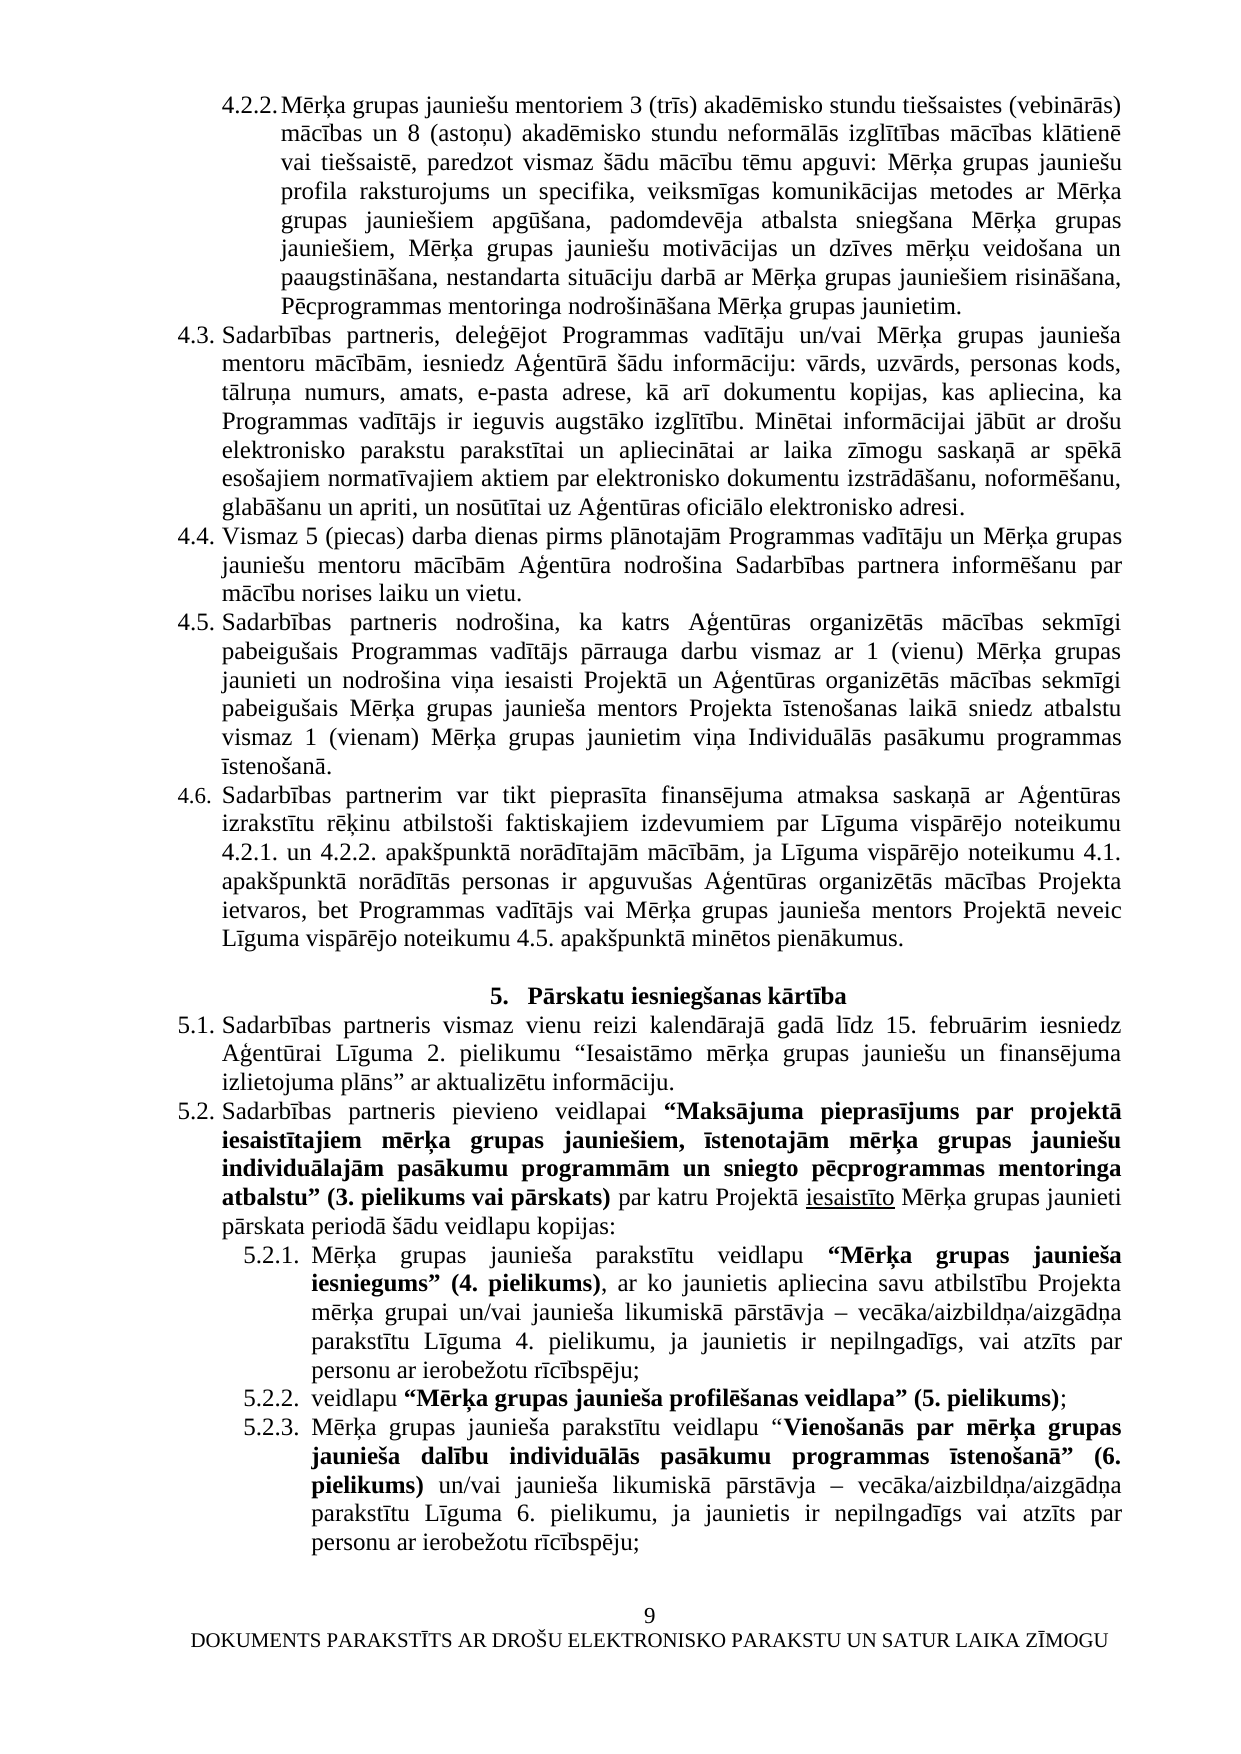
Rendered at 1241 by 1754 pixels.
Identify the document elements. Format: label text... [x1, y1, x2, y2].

list Mērķa grupas jaunieša parakstītu veidlapu “Mērķa grupas jaunieša iesniegums” (4. pielikums), ar ko jaunietis apliecina savu atbilstību Projekta mērķa grupai un/vai jaunieša likumiskā pārstāvja – vecāka/aizbildņa/aizgādņa parakstītu Līguma 4. pielikumu, ja jaunietis ir nepilngadīgs, vai atzīts par personu ar ierobežotu rīcībspēju; [243, 1240, 1122, 1383]
list Mērķa grupas jauniešu mentoriem 3 (trīs) akadēmisko stundu tiešsaistes (vebinārās) mācības un 8 (astoņu) akadēmisko stundu neformālās izglītības mācības klātienē vai tiešsaistē, paredzot vismaz šādu mācību tēmu apguvi: Mērķa grupas jauniešu profila raksturojums un specifika, veiksmīgas komunikācijas metodes ar Mērķa grupas jauniešiem apgūšana, padomdevēja atbalsta sniegšana Mērķa grupas jauniešiem, Mērķa grupas jauniešu motivācijas un dzīves mērķu veidošana un paaugstināšana, nestandarta situāciju darbā ar Mērķa grupas jauniešiem risināšana, Pēcprogrammas mentoringa nodrošināšana Mērķa grupas jaunietim. [222, 90, 1122, 320]
list veidlapu “Mērķa grupas jaunieša profilēšanas veidlapa” (5. pielikums); [243, 1383, 1122, 1412]
list Sadarbības partneris nodrošina, ka katrs Aģentūras organizētās mācības sekmīgi pabeigušais Programmas vadītājs pārrauga darbu vismaz ar 1 (vienu) Mērķa grupas jaunieti un nodrošina viņa iesaisti Projektā un Aģentūras organizētās mācības sekmīgi pabeigušais Mērķa grupas jaunieša mentors Projekta īstenošanas laikā sniedz atbalstu vismaz 1 (vienam) Mērķa grupas jaunietim viņa Individuālās pasākumu programmas īstenošanā. [177, 607, 1122, 780]
list Sadarbības partneris pievieno veidlapai “Maksājuma pieprasījums par projektā iesaistītajiem mērķa grupas jauniešiem, īstenotajām mērķa grupas jauniešu individuālajām pasākumu programmām un sniegto pēcprogrammas mentoringa atbalstu” (3. pielikums vai pārskats) par katru Projektā iesaistīto Mērķa grupas jaunieti pārskata periodā šādu veidlapu kopijas: [177, 1096, 1122, 1240]
list Sadarbības partneris, deleģējot Programmas vadītāju un/vai Mērķa grupas jaunieša mentoru mācībām, iesniedz Aģentūrā šādu informāciju: vārds, uzvārds, personas kods, tālruņa numurs, amats, e-pasta adrese, kā arī dokumentu kopijas, kas apliecina, ka Programmas vadītājs ir ieguvis augstāko izglītību. Minētai informācijai jābūt ar drošu elektronisko parakstu parakstītai un apliecinātai ar laika zīmogu saskaņā ar spēkā esošajiem normatīvajiem aktiem par elektronisko dokumentu izstrādāšanu, noformēšanu, glabāšanu un apriti, un nosūtītai uz Aģentūras oficiālo elektronisko adresi. [177, 320, 1122, 521]
list Sadarbības partnerim var tikt pieprasīta finansējuma atmaksa saskaņā ar Aģentūras izrakstītu rēķinu atbilstoši faktiskajiem izdevumiem par Līguma vispārējo noteikumu 4.2.1. un 4.2.2. apakšpunktā norādītajām mācībām, ja Līguma vispārējo noteikumu 4.1. apakšpunktā norādītās personas ir apguvušas Aģentūras organizētās mācības Projekta ietvaros, bet Programmas vadītājs vai Mērķa grupas jaunieša mentors Projektā neveic Līguma vispārējo noteikumu 4.5. apakšpunktā minētos pienākumus. [177, 780, 1122, 952]
list Pārskatu iesniegšanas kārtība [215, 981, 1122, 1010]
list Mērķa grupas jaunieša parakstītu veidlapu “Vienošanās par mērķa grupas jaunieša dalību individuālās pasākumu programmas īstenošanā” (6. pielikums) un/vai jaunieša likumiskā pārstāvja – vecāka/aizbildņa/aizgādņa parakstītu Līguma 6. pielikumu, ja jaunietis ir nepilngadīgs vai atzīts par personu ar ierobežotu rīcībspēju; [243, 1412, 1122, 1556]
list Sadarbības partneris vismaz vienu reizi kalendārajā gadā līdz 15. februārim iesniedz Aģentūrai Līguma 2. pielikumu “Iesaistāmo mērķa grupas jauniešu un finansējuma izlietojuma plāns” ar aktualizētu informāciju. [177, 1010, 1122, 1096]
list Vismaz 5 (piecas) darba dienas pirms plānotajām Programmas vadītāju un Mērķa grupas jauniešu mentoru mācībām Aģentūra nodrošina Sadarbības partnera informēšanu par mācību norises laiku un vietu. [177, 521, 1122, 607]
